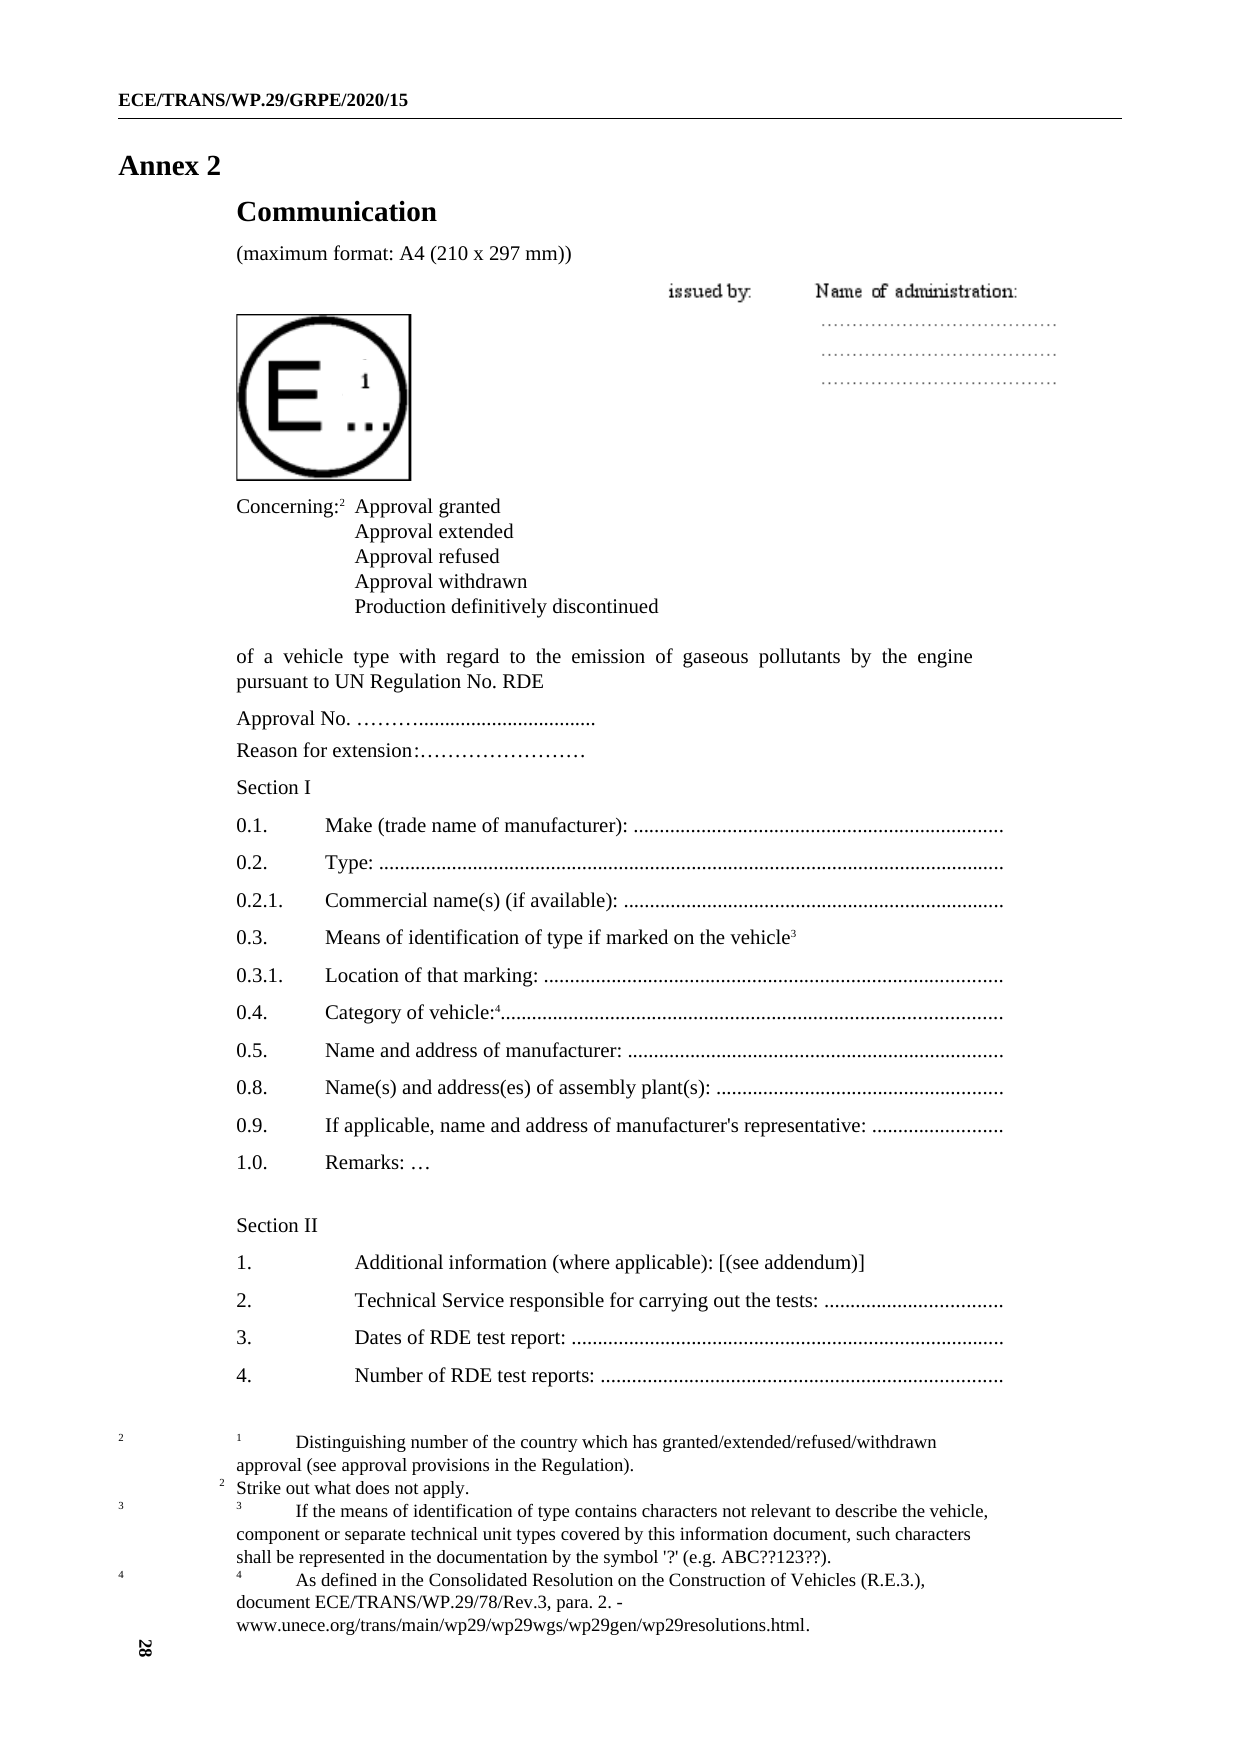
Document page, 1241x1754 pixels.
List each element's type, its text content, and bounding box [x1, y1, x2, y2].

text 0.3.1. Location of that marking: [236, 962, 1004, 987]
text 0.2.1. Commercial name(s) (if available): [236, 887, 1004, 912]
text Section II [236, 1212, 1004, 1237]
text Communication [118, 194, 1004, 227]
picture [236, 314, 412, 481]
text 0.2. Type: [236, 849, 1004, 874]
picture [596, 279, 1076, 389]
text Annex 2 [118, 148, 1004, 181]
text Concerning:2 Approval granted [236, 493, 1004, 518]
text Approval No. ……….................................. [236, 705, 1019, 730]
text 3. Dates of RDE test report: [236, 1324, 1004, 1349]
text Approval extended [236, 518, 1004, 543]
text Production definitively discontinued [236, 593, 1004, 618]
text Approval refused [236, 543, 1004, 568]
text 0.9. If applicable, name and address of manufacturer's representative: [236, 1112, 1122, 1137]
text (maximum format: A4 (210 x 297 mm)) [236, 240, 974, 265]
text Section I [236, 774, 1004, 799]
text 1.0. Remarks: … [236, 1149, 1122, 1174]
text Approval withdrawn [236, 568, 1004, 593]
text 1. Additional information (where applicable): [(see addendum)] [236, 1249, 1004, 1274]
text 0.3. Means of identification of type if marked on the vehicle3 [236, 924, 1004, 949]
text 0.4. Category of vehicle:4 [236, 999, 1004, 1024]
text 4. Number of RDE test reports: [236, 1362, 1004, 1387]
text 0.8. Name(s) and address(es) of assembly plant(s): [236, 1074, 1004, 1099]
text Reason for extension :…………………… [236, 737, 1004, 762]
text 0.5. Name and address of manufacturer: [236, 1037, 1004, 1062]
text of a vehicle type with regard to the emission of gaseous pollutants by the engine pursuant to UN Regulation No. RDE [236, 643, 974, 693]
text 2. Technical Service responsible for carrying out the tests: [236, 1287, 1004, 1312]
text 0.1. Make (trade name of manufacturer): [236, 812, 1004, 837]
